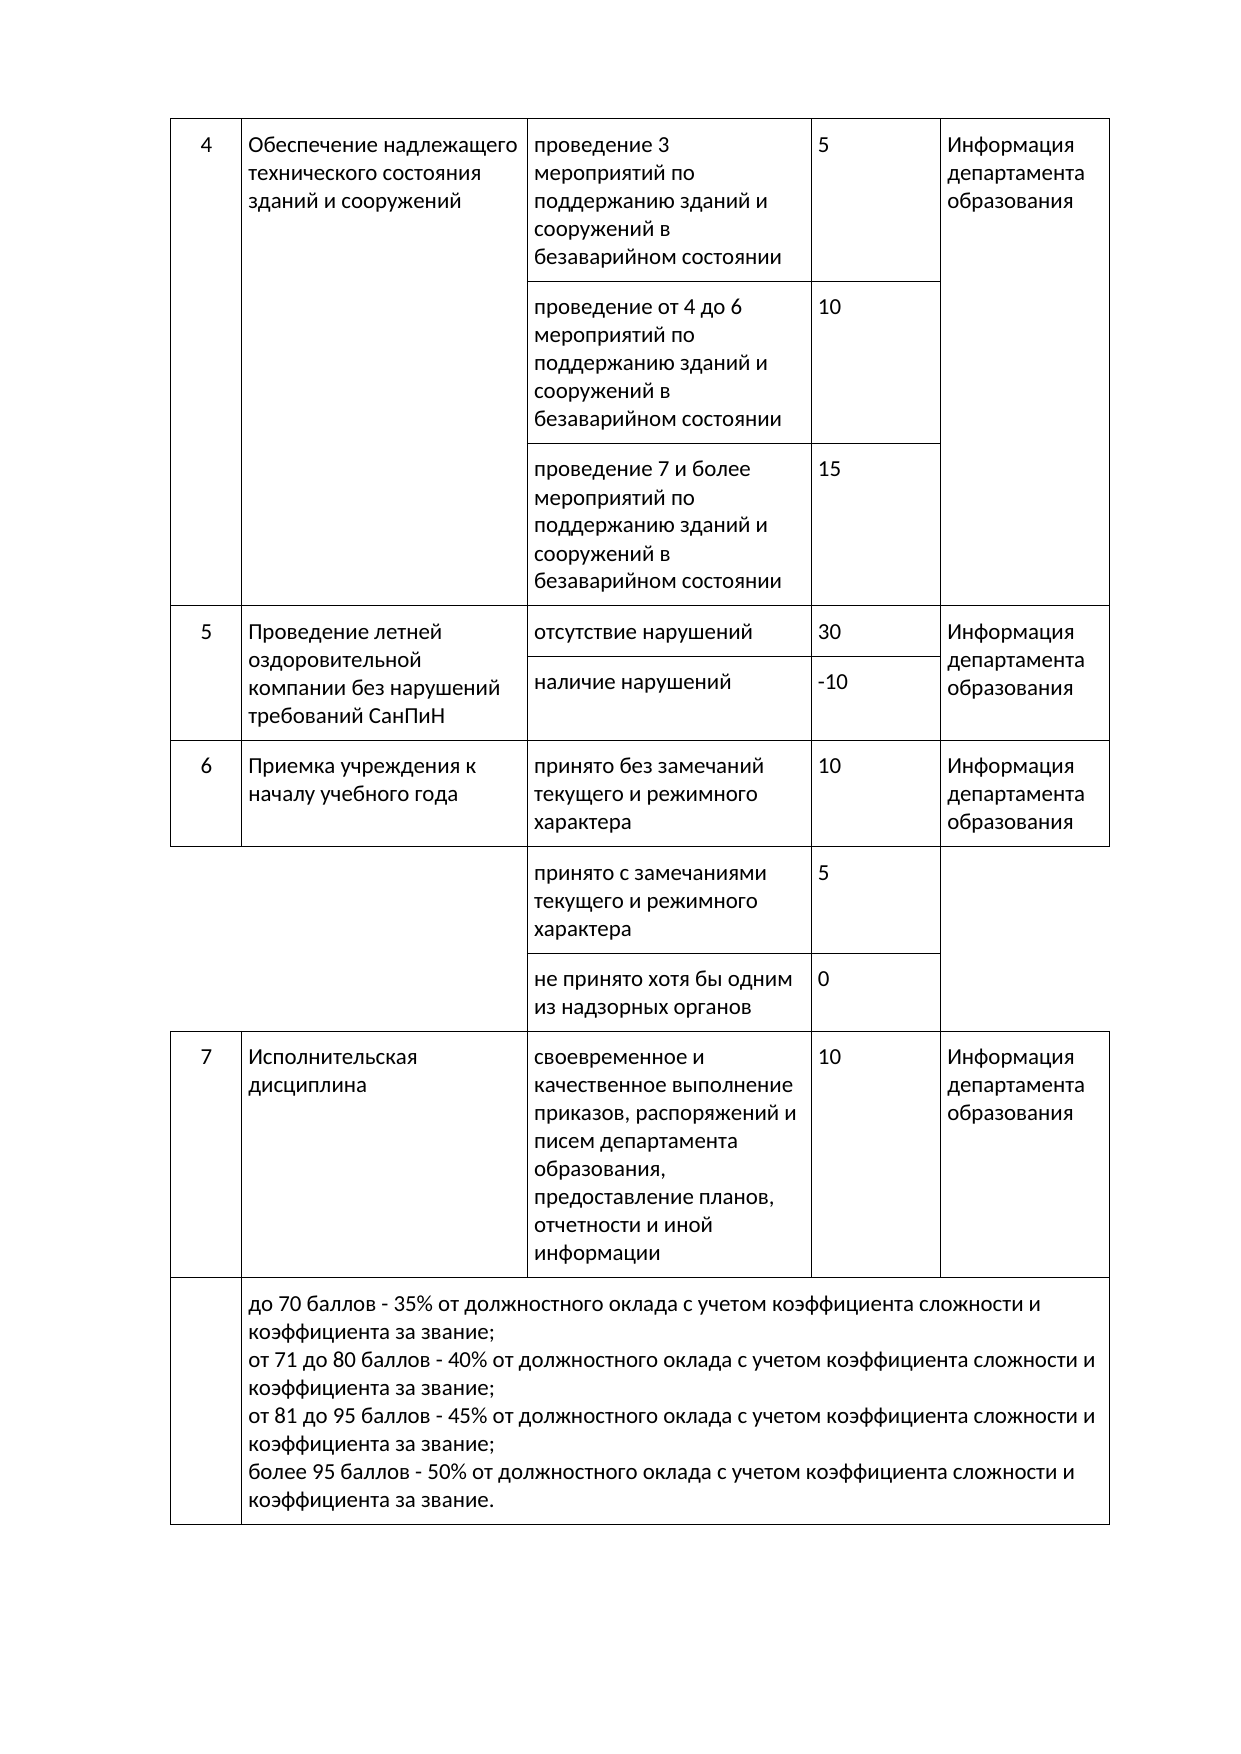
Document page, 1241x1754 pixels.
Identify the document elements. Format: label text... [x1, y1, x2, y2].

table_cell 0 [812, 954, 940, 1031]
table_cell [941, 119, 1109, 605]
table_cell Приемка учреждения к началу учебного года [242, 741, 527, 846]
table_cell Проведение летней оздоровительной компании без нарушений требований СанПиН [242, 606, 527, 740]
table_cell 30 [812, 606, 940, 656]
table_cell 15 [812, 444, 940, 605]
table_cell принято без замечаний текущего и режимного характера [528, 741, 811, 846]
table_cell Информация департамента образования [941, 606, 1109, 740]
table_cell 10 [812, 282, 940, 443]
table_cell 5 [812, 847, 940, 952]
table_cell 5 [812, 119, 940, 281]
table_cell принято с замечаниями текущего и режимного характера [528, 847, 811, 952]
table_cell наличие нарушений [528, 657, 811, 740]
table_cell 10 [812, 741, 940, 846]
table_cell 5 [171, 606, 241, 740]
table_cell 10 [812, 1032, 940, 1277]
table_cell -10 [812, 657, 940, 740]
table_cell 7 [171, 1032, 241, 1277]
table_cell не принято хотя бы одним из надзорных органов [528, 954, 811, 1031]
table_cell проведение 7 и более мероприятий по поддержанию зданий и сооружений в безаварийном состоянии [528, 444, 811, 605]
table_cell 4 [171, 119, 241, 605]
table_cell Исполнительская дисциплина [242, 1032, 527, 1277]
table_cell проведение от 4 до 6 мероприятий по поддержанию зданий и сооружений в безаварийном состоянии [528, 282, 811, 443]
table_cell Информация департамента образования [941, 741, 1109, 846]
table_cell до 70 баллов - 35% от должностного оклада с учетом коэффициента сложности и коэффициента за звание; от 71 до 80 баллов - 40% от должностного оклада с учетом коэффициента сложности и коэффициента за звание; от 81 до 95 баллов - 45% от должностного оклада с учетом коэффициента сложности и коэффициента за звание; более 95 баллов - 50% от должностного оклада с учетом коэффициента сложности и коэффициента за звание. [242, 1278, 1109, 1524]
table_cell Информация департамента образования [941, 1032, 1109, 1277]
table_cell своевременное и качественное выполнение приказов, распоряжений и писем департамента образования, предоставление планов, отчетности и иной информации [528, 1032, 811, 1277]
table_cell отсутствие нарушений [528, 606, 811, 656]
table_cell Обеспечение надлежащего технического состояния зданий и сооружений [242, 119, 527, 605]
table_cell проведение 3 мероприятий по поддержанию зданий и сооружений в безаварийном состоянии [528, 119, 811, 281]
table_cell [171, 1278, 241, 1524]
table_cell 6 [171, 741, 241, 846]
